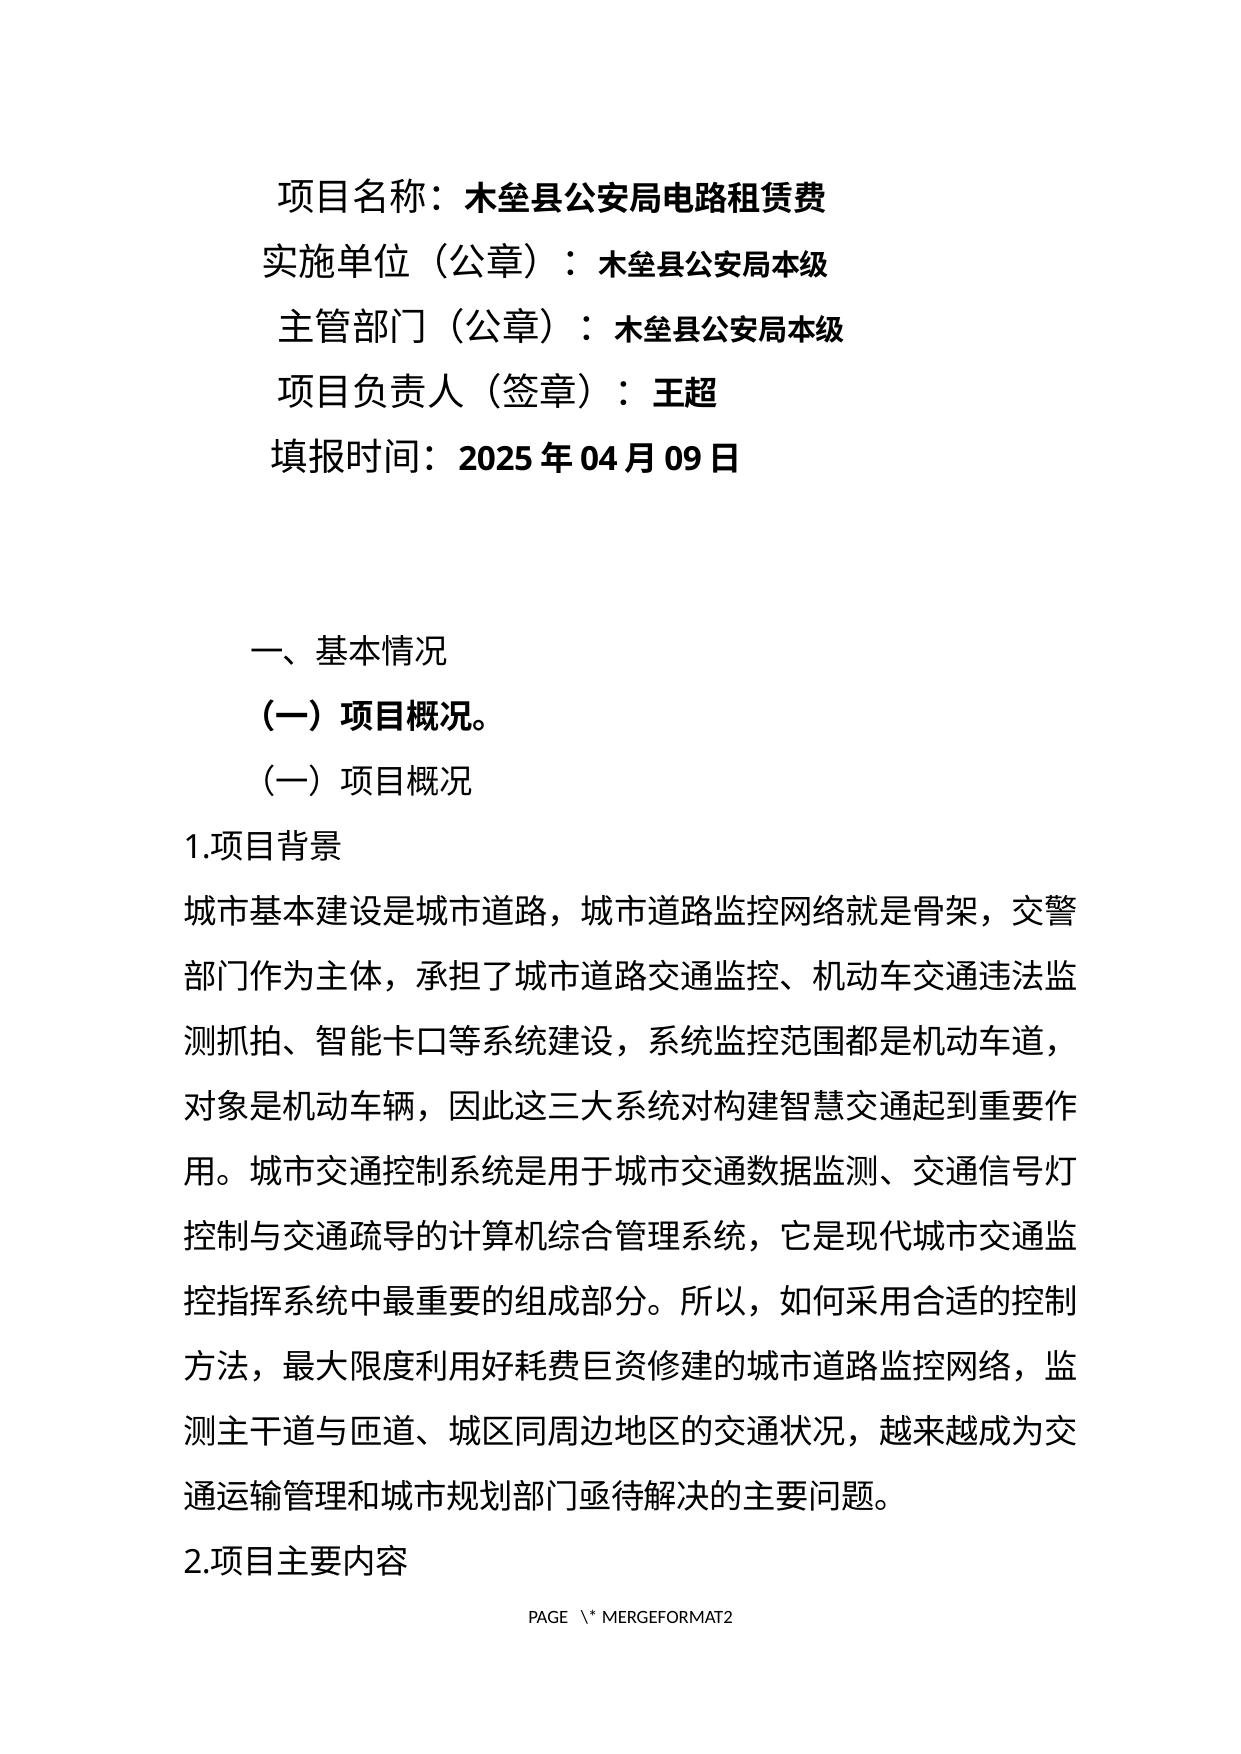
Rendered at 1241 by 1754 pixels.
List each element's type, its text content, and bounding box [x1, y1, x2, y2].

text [183, 747, 1078, 1592]
text 项目名称：木垒县公安局电路租赁费 [183, 162, 1078, 227]
text 填报时间：2025年04月09日 [211, 422, 1078, 487]
text 项目负责人（签章）：王超 [183, 357, 1078, 422]
text 一、基本情况 [183, 617, 1078, 682]
text 主管部门（公章）：木垒县公安局本级 [183, 292, 1078, 357]
text （一）项目概况。 [183, 682, 1078, 747]
text 实施单位（公章）：木垒县公安局本级 [183, 227, 1078, 292]
